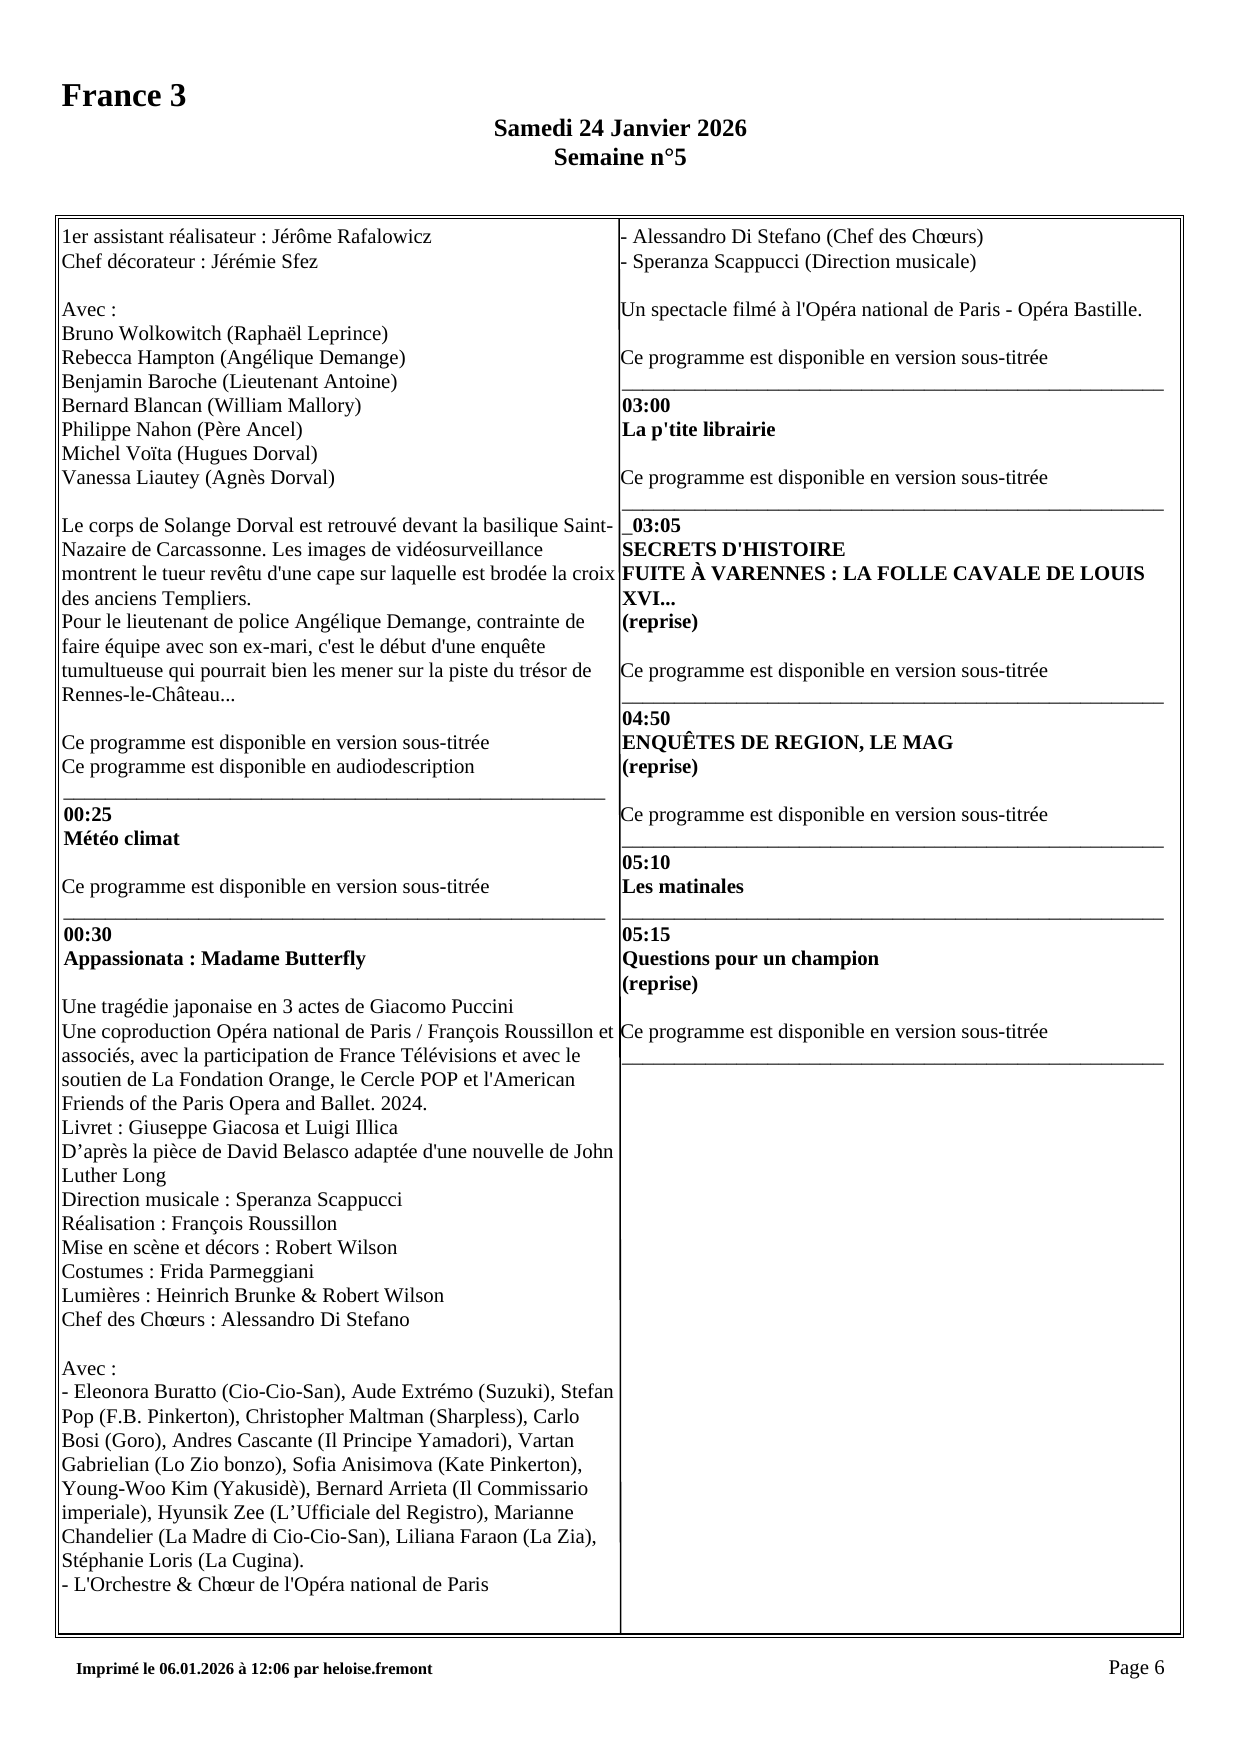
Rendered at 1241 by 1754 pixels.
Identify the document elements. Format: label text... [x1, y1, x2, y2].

text ____________________________________________________ [622, 826, 1179, 850]
text Ce programme est disponible en version sous-titrée [61, 730, 620, 754]
text 00:30 [63, 922, 620, 946]
text ____________________________________________________ [622, 369, 1179, 393]
text 04:50 [622, 706, 1179, 730]
text 03:00 [622, 393, 1179, 417]
text ____________________________________________________ [622, 898, 1179, 922]
text 05:15 [622, 922, 1179, 946]
text Météo climat [63, 826, 620, 850]
text ____________________________________________________ [63, 898, 620, 922]
text (reprise) [622, 970, 1179, 994]
text Les matinales [622, 874, 1179, 898]
text ____________________________________________________ [63, 778, 620, 802]
text Ce programme est disponible en version sous-titrée [620, 465, 1179, 489]
text SECRETS D'HISTOIRE [622, 537, 1179, 561]
text 00:25 [63, 802, 620, 826]
text Ce programme est disponible en version sous-titrée [620, 1018, 1179, 1043]
text - Alessandro Di Stefano (Chef des Chœurs) - Speranza Scappucci (Direction musicale) Un spectacle filmé à l'Opéra national de Paris - Opéra Bastille. [620, 224, 1179, 321]
text Une tragédie japonaise en 3 actes de Giacomo Puccini Une coproduction Opéra national de Paris / François Roussillon et associés, avec la participation de France Télévisions et avec le soutien de La Fondation Orange, le Cercle POP et l'American Friends of the Paris Opera and Ballet. 2024. Livret : Giuseppe Giacosa et Luigi Illica D’après la pièce de David Belasco adaptée d'une nouvelle de John Luther Long Direction musicale : Speranza Scappucci Réalisation : François Roussillon Mise en scène et décors : Robert Wilson Costumes : Frida Parmeggiani Lumières : Heinrich Brunke & Robert Wilson Chef des Chœurs : Alessandro Di Stefano Avec : - Eleonora Buratto (Cio-Cio-San), Aude Extrémo (Suzuki), Stefan Pop (F.B. Pinkerton), Christopher Maltman (Sharpless), Carlo Bosi (Goro), Andres Cascante (Il Principe Yamadori), Vartan Gabrielian (Lo Zio bonzo), Sofia Anisimova (Kate Pinkerton), Young-Woo Kim (Yakusidè), Bernard Arrieta (Il Commissario imperiale), Hyunsik Zee (L’Ufficiale del Registro), Marianne Chandelier (La Madre di Cio-Cio-San), Liliana Faraon (La Zia), Stéphanie Loris (La Cugina). - L'Orchestre & Chœur de l'Opéra national de Paris [61, 970, 620, 1620]
text Ce programme est disponible en audiodescription [61, 754, 620, 778]
text ____________________________________________________ [622, 1043, 1179, 1067]
text (reprise) [622, 754, 1179, 778]
text 05:10 [622, 850, 1179, 874]
text ENQUÊTES DE REGION, LE MAG [622, 730, 1179, 754]
text La p'tite librairie [622, 417, 1179, 441]
text ____________________________________________________ [622, 682, 1179, 706]
text Ce programme est disponible en version sous-titrée [620, 345, 1179, 369]
text (reprise) [622, 609, 1179, 633]
text Ce programme est disponible en version sous-titrée [61, 874, 620, 898]
text Ce programme est disponible en version sous-titrée [620, 802, 1179, 826]
text Ce programme est disponible en version sous-titrée [620, 658, 1179, 682]
text _____________________________________________________03:05 [622, 489, 1179, 537]
text FUITE À VARENNES : LA FOLLE CAVALE DE LOUIS XVI... [622, 561, 1179, 609]
text Appassionata : Madame Butterfly [63, 946, 620, 970]
text Questions pour un champion [622, 946, 1179, 970]
